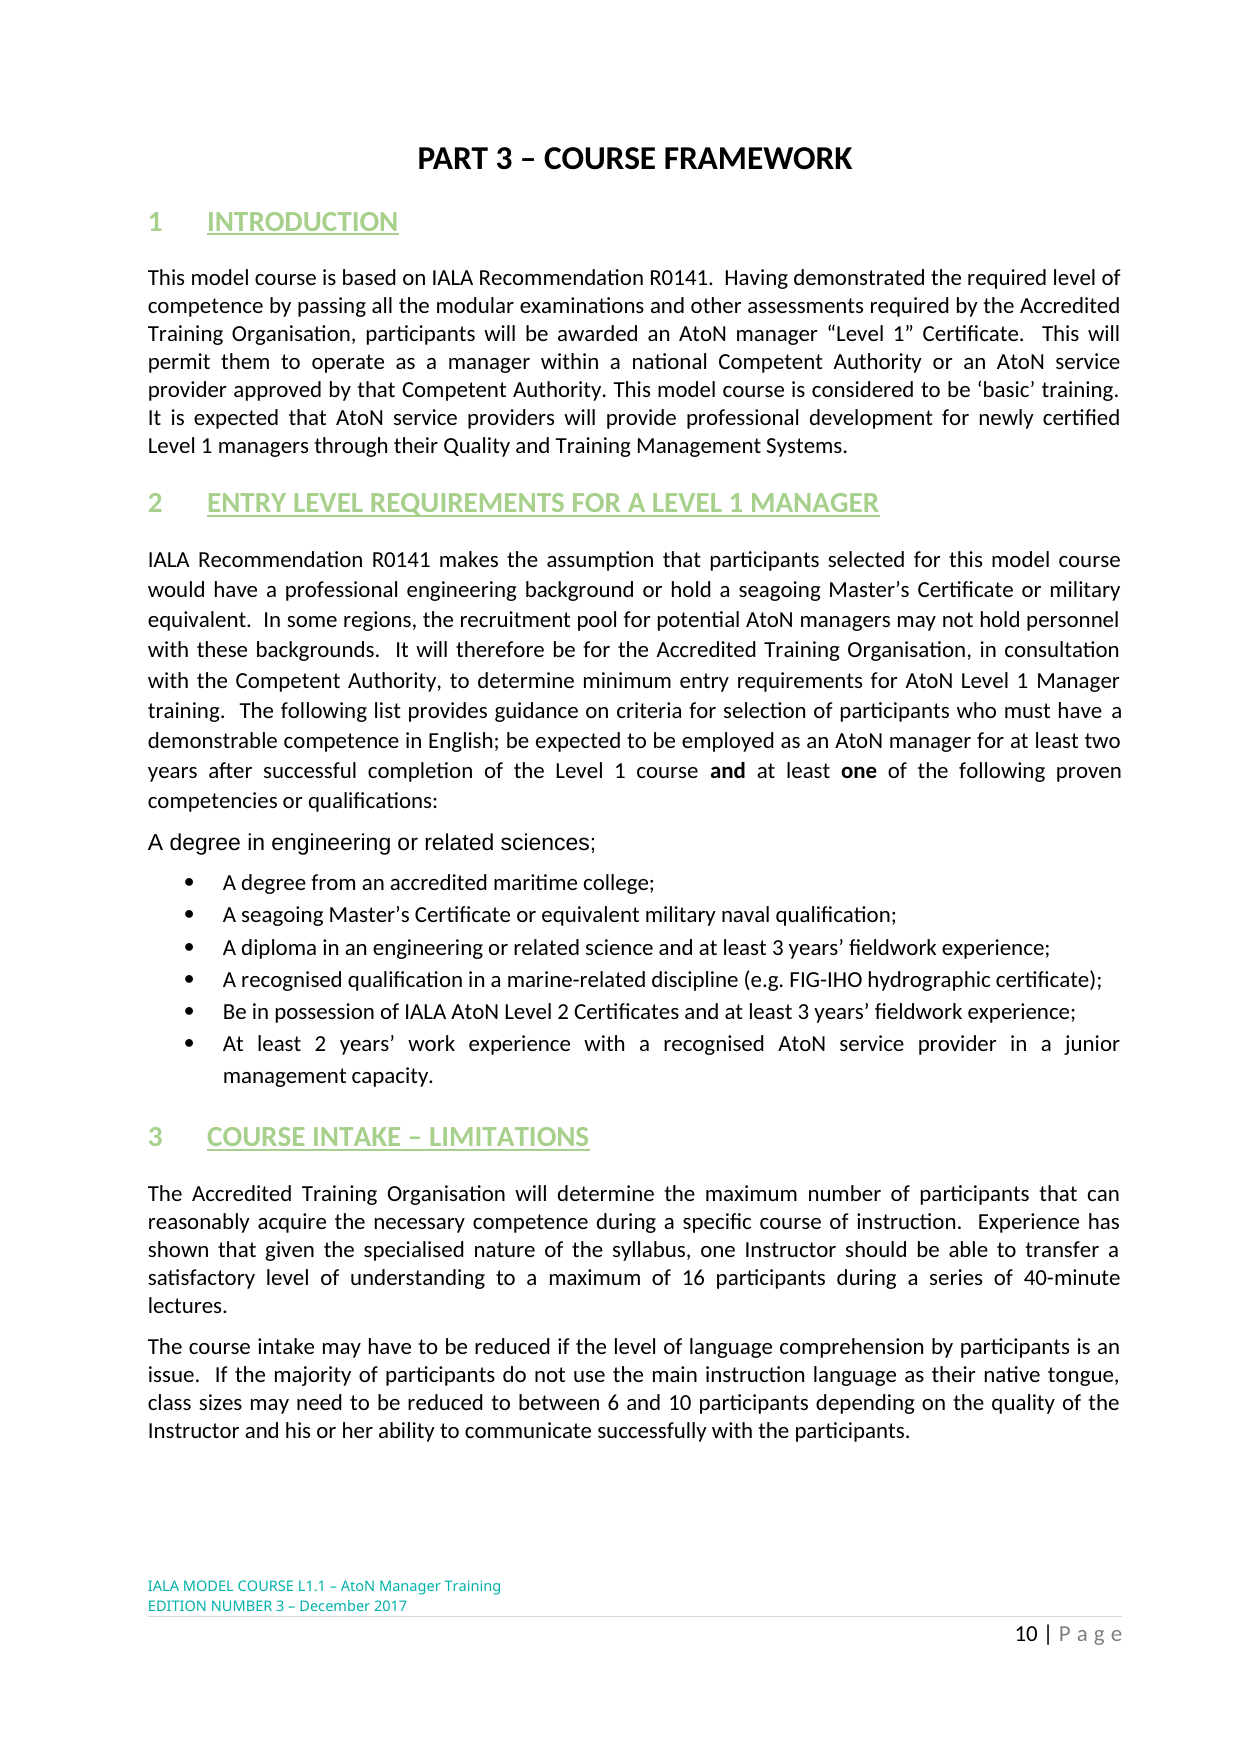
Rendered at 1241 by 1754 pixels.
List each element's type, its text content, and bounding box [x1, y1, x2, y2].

list A degree from an accredited maritime college; [185, 868, 1122, 896]
text IALA Recommendation R0141 makes the assumption that participants selected for this model course would have a professional engineering background or hold a seagoing Master’s Certificate or military equivalent. In some regions, the recruitment pool for potential AtoN managers may not hold personnel with these backgrounds. It will therefore be for the Accredited Training Organisation, in consultation with the Competent Authority, to determine minimum entry requirements for AtoN Level 1 Manager training. The following list provides guidance on criteria for selection of participants who must have a demonstrable competence in English; be expected to be employed as an AtoN manager for at least two years after successful completion of the Level 1 course and at least one of the following proven competencies or qualifications: [148, 545, 1122, 815]
list A seagoing Master’s Certificate or equivalent military naval qualification; [185, 900, 1122, 928]
text The Accredited Training Organisation will determine the maximum number of participants that can reasonably acquire the necessary competence during a specific course of instruction. Experience has shown that given the specialised nature of the syllabus, one Instructor should be able to transfer a satisfactory level of understanding to a maximum of 16 participants during a series of 40-minute lectures. [148, 1179, 1122, 1319]
list Be in possession of IALA AtoN Level 2 Certificates and at least 3 years’ fieldwork experience; [185, 997, 1122, 1025]
list A recognised qualification in a marine-related discipline (e.g. FIG-IHO hydrographic certificate); [185, 965, 1122, 993]
subtitle INTRODUCTION [148, 203, 1122, 238]
text The course intake may have to be reduced if the level of language comprehension by participants is an issue. If the majority of participants do not use the main instruction language as their native tongue, class sizes may need to be reduced to between 6 and 10 participants depending on the quality of the Instructor and his or her ability to communicate successfully with the participants. [148, 1332, 1122, 1444]
title PART 3 – COURSE FRAMEWORK [148, 137, 1122, 178]
subtitle ENTRY LEVEL REQUIREMENTS FOR A LEVEL 1 MANAGER [148, 484, 1122, 520]
subtitle COURSE INTAKE – LIMITATIONS [148, 1118, 1122, 1154]
text This model course is based on IALA Recommendation R0141. Having demonstrated the required level of competence by passing all the modular examinations and other assessments required by the Accredited Training Organisation, participants will be awarded an AtoN manager “Level 1” Certificate. This will permit them to operate as a manager within a national Competent Authority or an AtoN service provider approved by that Competent Authority. This model course is considered to be ‘basic’ training. It is expected that AtoN service providers will provide professional development for newly certified Level 1 managers through their Quality and Training Management Systems. [148, 263, 1122, 459]
list A diploma in an engineering or related science and at least 3 years’ fieldwork experience; [185, 933, 1122, 961]
list At least 2 years’ work experience with a recognised AtoN service provider in a junior management capacity. [185, 1029, 1122, 1089]
text A degree in engineering or related sciences; [148, 829, 1122, 856]
